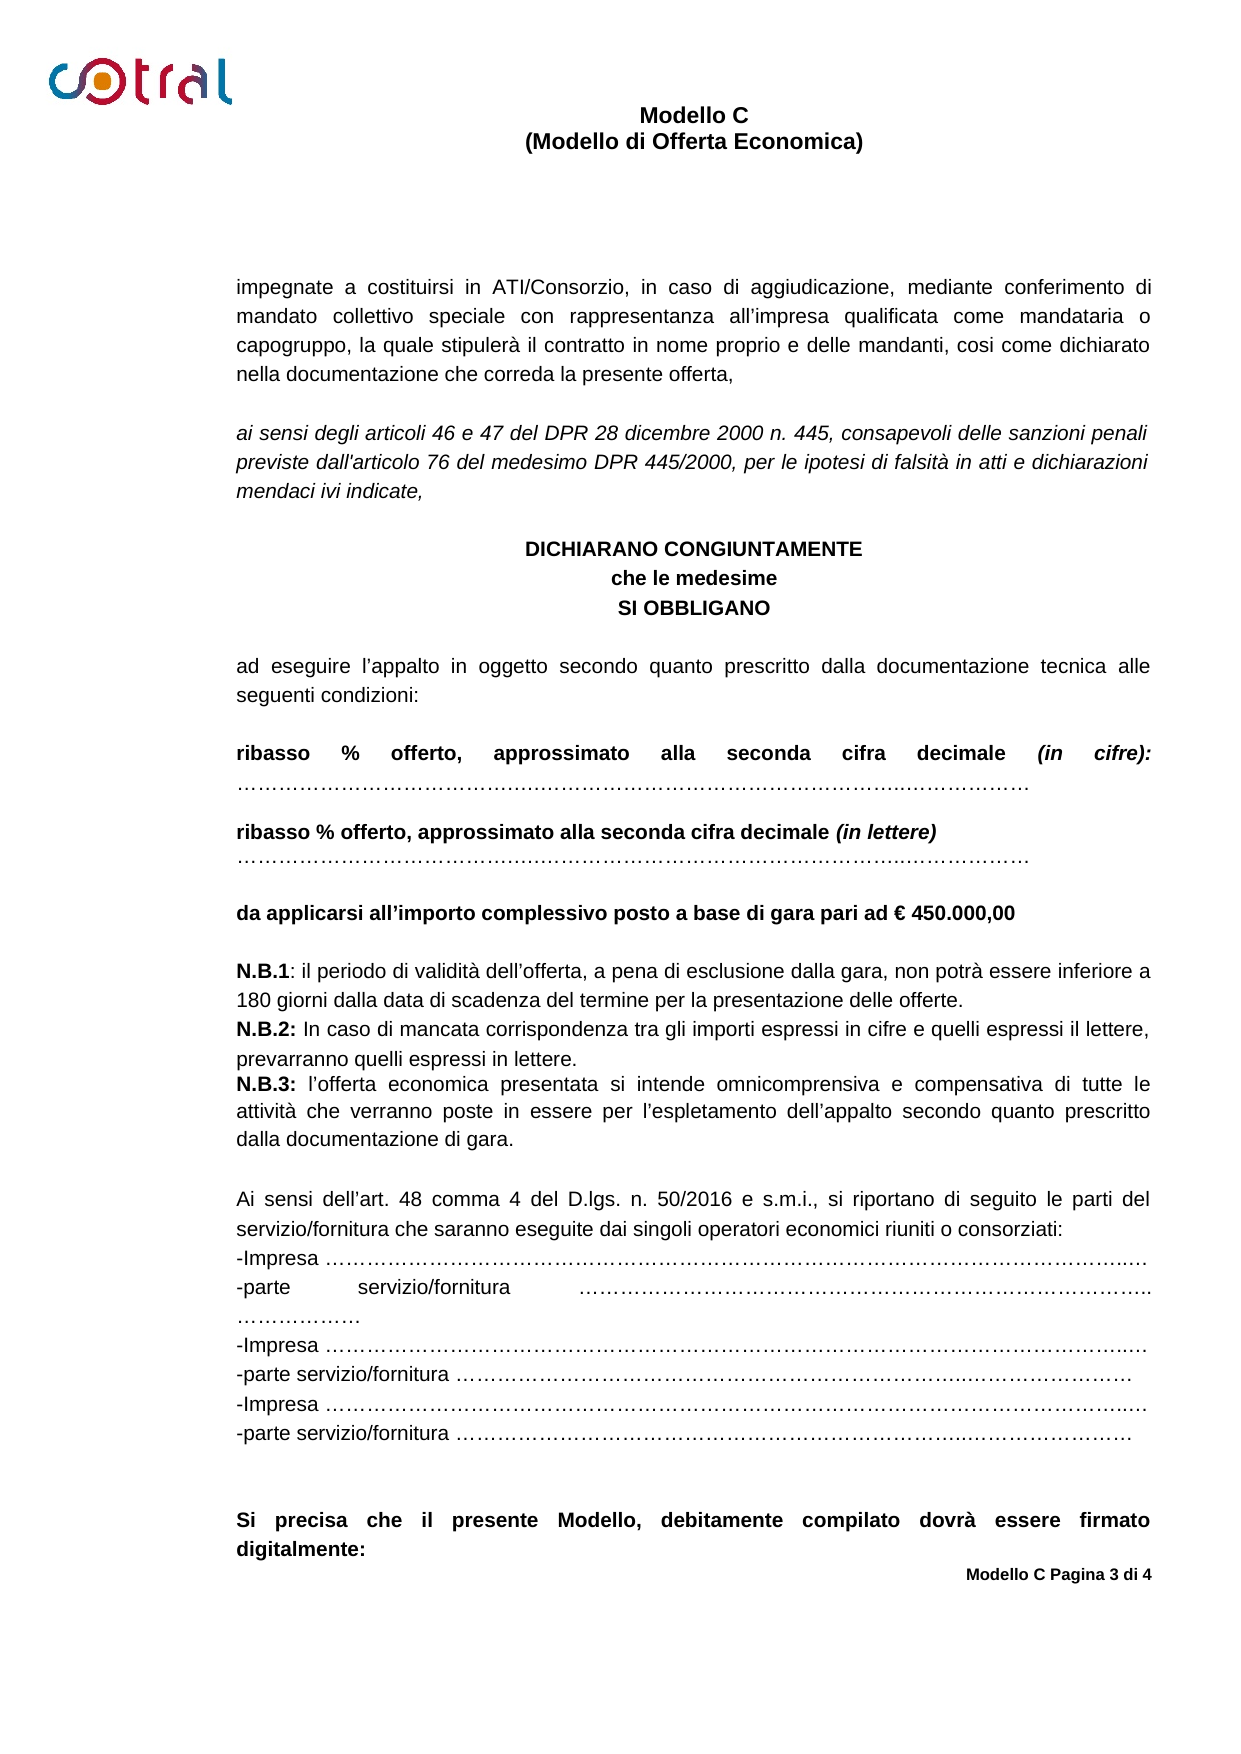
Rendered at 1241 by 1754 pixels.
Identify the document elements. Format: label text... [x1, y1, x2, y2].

text -parte servizio/fornitura [236, 1417, 1152, 1446]
text -parte servizio/fornitura [236, 1271, 1152, 1329]
text -parte servizio/fornitura [236, 1358, 1152, 1388]
text da applicarsi all’importo complessivo posto a base di gara pari ad € 450.000,00 [236, 897, 1152, 926]
text che le medesime [236, 562, 1152, 592]
picture [3, 4, 277, 158]
text ribasso % offerto, approssimato alla seconda cifra decimale (in cifre): [236, 737, 1152, 796]
text N.B.3: l’offerta economica presentata si intende omnicomprensiva e compensativa di tutte le attività che verranno poste in essere per l’espletamento dell’appalto secondo quanto prescritto dalla documentazione di gara. [236, 1072, 1152, 1151]
text impegnate a costituirsi in ATI/Consorzio, in caso di aggiudicazione, mediante conferimento di mandato collettivo speciale con rappresentanza all’impresa qualificata come mandataria o capogruppo, la quale stipulerà il contratto in nome proprio e delle mandanti, cosi come dichiarato nella documentazione che correda la presente offerta, [236, 271, 1152, 387]
text -Impresa [236, 1388, 1152, 1417]
text Si precisa che il presente Modello, debitamente compilato dovrà essere firmato digitalmente: [236, 1504, 1152, 1563]
text -Impresa [236, 1242, 1152, 1271]
text DICHIARANO CONGIUNTAMENTE [236, 533, 1152, 562]
text -Impresa [236, 1329, 1152, 1358]
text ad eseguire l’appalto in oggetto secondo quanto prescritto dalla documentazione tecnica alle seguenti condizioni: [236, 650, 1152, 708]
text Ai sensi dell’art. 48 comma 4 del D.lgs. n. 50/2016 e s.m.i., si riportano di seguito le parti del servizio/fornitura che saranno eseguite dai singoli operatori economici riuniti o consorziati: [236, 1183, 1152, 1242]
text ai sensi degli articoli 46 e 47 del DPR 28 dicembre 2000 n. 445, consapevoli delle sanzioni penali previste dall'articolo 76 del medesimo DPR 445/2000, per le ipotesi di falsità in atti e dichiarazioni mendaci ivi indicate, [236, 417, 1152, 504]
text SI OBBLIGANO [236, 592, 1152, 621]
text ribasso % offerto, approssimato alla seconda cifra decimale (in lettere) [236, 820, 1152, 844]
text N.B.1: il periodo di validità dell’offerta, a pena di esclusione dalla gara, non potrà essere inferiore a 180 giorni dalla data di scadenza del termine per la presentazione delle offerte. [236, 955, 1152, 1013]
text N.B.2: In caso di mancata corrispondenza tra gli importi espressi in cifre e quelli espressi il lettere, prevarranno quelli espressi in lettere. [236, 1013, 1152, 1072]
